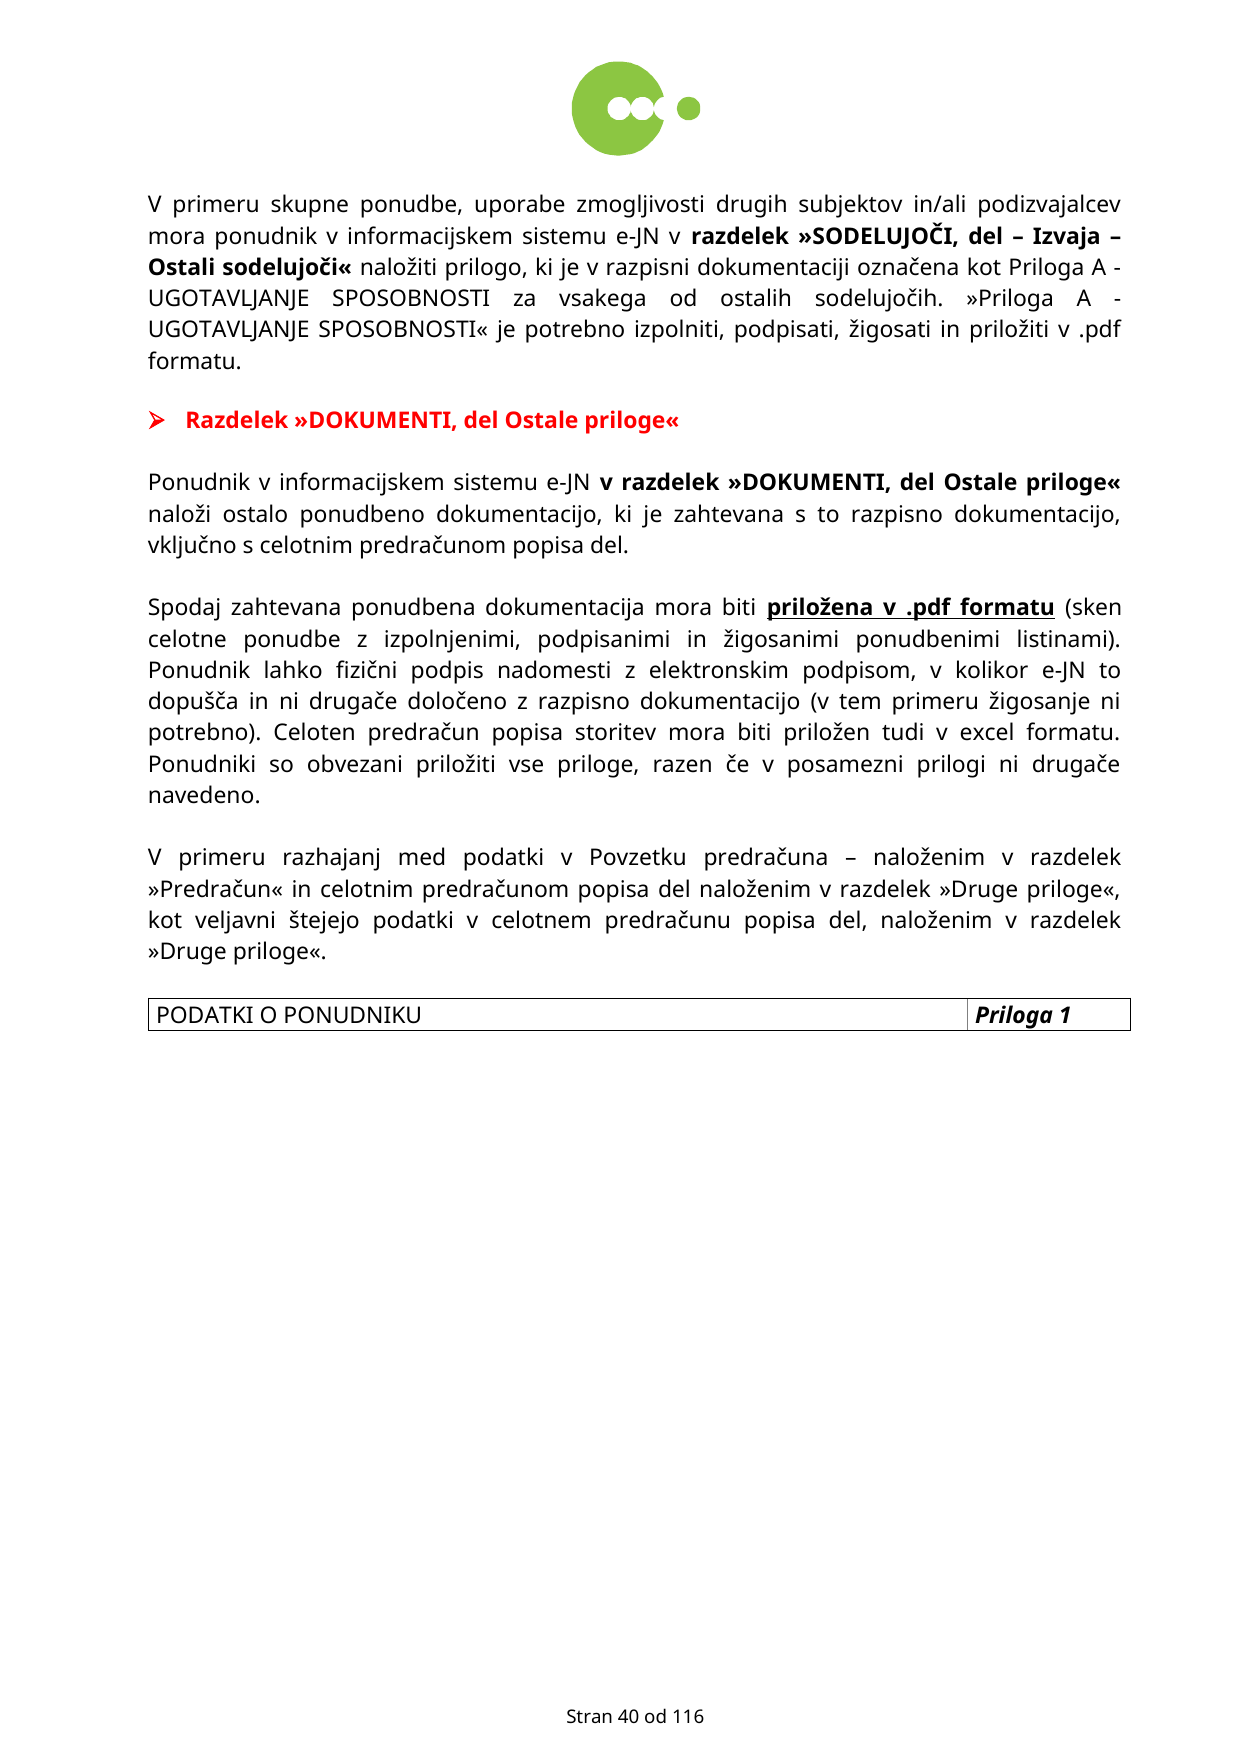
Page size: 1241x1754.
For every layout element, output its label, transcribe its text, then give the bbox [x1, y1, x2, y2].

text Spodaj zahtevana ponudbena dokumentacija mora biti priložena v .pdf formatu (sken celotne ponudbe z izpolnjenimi, podpisanimi in žigosanimi ponudbenimi listinami). Ponudnik lahko fizični podpis nadomesti z elektronskim podpisom, v kolikor e-JN to dopušča in ni drugače določeno z razpisno dokumentacijo (v tem primeru žigosanje ni potrebno). Celoten predračun popisa storitev mora biti priložen tudi v excel formatu. Ponudniki so obvezani priložiti vse priloge, razen če v posamezni prilogi ni drugače navedeno. [148, 591, 1122, 810]
text V primeru razhajanj med podatki v Povzetku predračuna – naloženim v razdelek »Predračun« in celotnim predračunom popisa del naloženim v razdelek »Druge priloge«, kot veljavni štejejo podatki v celotnem predračunu popisa del, naloženim v razdelek »Druge priloge«. [148, 841, 1122, 966]
text V primeru skupne ponudbe, uporabe zmogljivosti drugih subjektov in/ali podizvajalcev mora ponudnik v informacijskem sistemu e-JN v razdelek »SODELUJOČI, del – Izvaja – Ostali sodelujoči« naložiti prilogo, ki je v razpisni dokumentaciji označena kot Priloga A - UGOTAVLJANJE SPOSOBNOSTI za vsakega od ostalih sodelujočih. »Priloga A - UGOTAVLJANJE SPOSOBNOSTI« je potrebno izpolniti, podpisati, žigosati in priložiti v .pdf formatu. [148, 188, 1122, 376]
list Razdelek »DOKUMENTI, del Ostale priloge« [148, 404, 1122, 435]
text Ponudnik v informacijskem sistemu e-JN v razdelek »DOKUMENTI, del Ostale priloge« naloži ostalo ponudbeno dokumentacijo, ki je zahtevana s to razpisno dokumentacijo, vključno s celotnim predračunom popisa del. [148, 466, 1122, 560]
table_header Priloga 1 [968, 999, 1130, 1030]
table_header PODATKI O PONUDNIKU [149, 999, 967, 1030]
